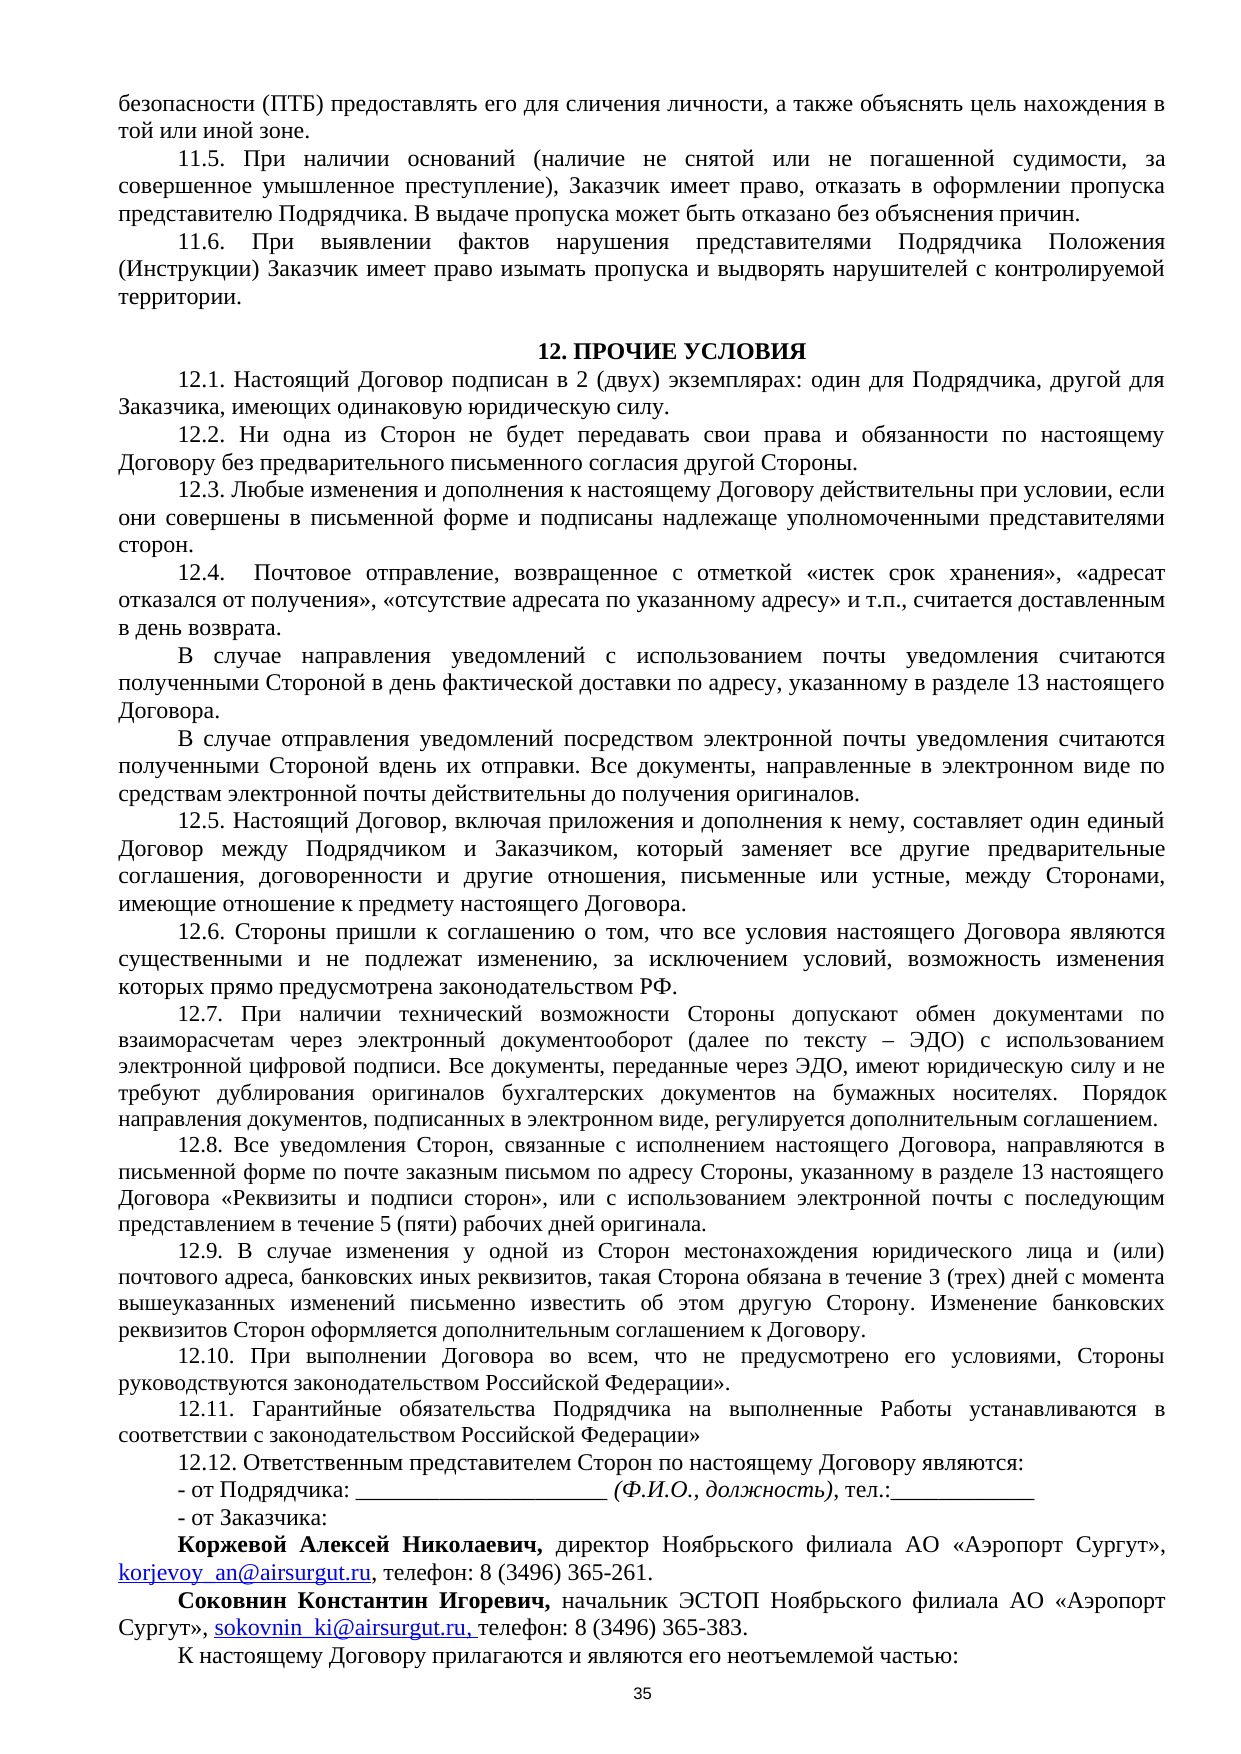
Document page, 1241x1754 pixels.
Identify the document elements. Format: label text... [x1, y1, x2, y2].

text К настоящему Договору прилагаются и являются его неотъемлемой частью: [118, 1641, 1181, 1668]
text Коржевой Алексей Николаевич, директор Ноябрьского филиала АО «Аэропорт Сургут», korjevoy_an@airsurgut.ru, телефон: 8 (3496) 365-261. [118, 1530, 1167, 1586]
text В случае направления уведомлений с использованием почты уведомления считаются полученными Стороной в день фактической доставки по адресу, указанному в разделе 13 настоящего Договора. [118, 641, 1167, 723]
text 12.12. Ответственным представителем Сторон по настоящему Договору являются: [118, 1448, 1167, 1475]
text 12.9. В случае изменения у одной из Сторон местонахождения юридического лица и (или) почтового адреса, банковских иных реквизитов, такая Сторона обязана в течение 3 (трех) дней с момента вышеуказанных изменений письменно известить об этом другую Сторону. Изменение банковских реквизитов Сторон оформляется дополнительным соглашением к Договору. [118, 1237, 1167, 1342]
text 12.8. Все уведомления Сторон, связанные с исполнением настоящего Договора, направляются в письменной форме по почте заказным письмом по адресу Стороны, указанному в разделе 13 настоящего Договора «Реквизиты и подписи сторон», или с использованием электронной почты с последующим представлением в течение 5 (пяти) рабочих дней оригинала. [118, 1131, 1167, 1237]
text - от Подрядчика: _____________________ (Ф.И.О., должность), тел.:____________ [118, 1475, 1167, 1503]
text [118, 89, 1167, 144]
text - от Заказчика: [118, 1503, 1181, 1530]
text 12.2. Ни одна из Сторон не будет передавать свои права и обязанности по настоящему Договору без предварительного письменного согласия другой Стороны. [118, 420, 1167, 475]
text 12.5. Настоящий Договор, включая приложения и дополнения к нему, составляет один единый Договор между Подрядчиком и Заказчиком, который заменяет все другие предварительные соглашения, договоренности и другие отношения, письменные или устные, между Сторонами, имеющие отношение к предмету настоящего Договора. [118, 806, 1167, 917]
text 12.3. Любые изменения и дополнения к настоящему Договору действительны при условии, если они совершены в письменной форме и подписаны надлежаще уполномоченными представителями сторон. [118, 475, 1167, 558]
text 11.5. При наличии оснований (наличие не снятой или не погашенной судимости, за совершенное умышленное преступление), Заказчик имеет право, отказать в оформлении пропуска представителю Подрядчика. В выдаче пропуска может быть отказано без объяснения причин. [118, 144, 1167, 227]
text Соковнин Константин Игоревич, начальник ЭСТОП Ноябрьского филиала АО «Аэропорт Сургут», sokovnin_ki@airsurgut.ru, телефон: 8 (3496) 365-383. [118, 1586, 1167, 1641]
text 12. ПРОЧИЕ УСЛОВИЯ [118, 337, 1167, 365]
text 12.11. Гарантийные обязательства Подрядчика на выполненные Работы устанавливаются в соответствии с законодательством Российской Федерации» [118, 1395, 1167, 1448]
text 12.4. Почтовое отправление, возвращенное с отметкой «истек срок хранения», «адресат отказался от получения», «отсутствие адресата по указанному адресу» и т.п., считается доставленным в день возврата. [118, 558, 1167, 641]
text В случае отправления уведомлений посредством электронной почты уведомления считаются полученными Стороной вдень их отправки. Все документы, направленные в электронном виде по средствам электронной почты действительны до получения оригиналов. [118, 723, 1167, 806]
text 12.10. При выполнении Договора во всем, что не предусмотрено его условиями, Стороны руководствуются законодательством Российской Федерации». [118, 1342, 1167, 1395]
text 12.6. Стороны пришли к соглашению о том, что все условия настоящего Договора являются существенными и не подлежат изменению, за исключением условий, возможность изменения которых прямо предусмотрена законодательством РФ. [118, 917, 1167, 999]
text 12.1. Настоящий Договор подписан в 2 (двух) экземплярах: один для Подрядчика, другой для Заказчика, имеющих одинаковую юридическую силу. [118, 365, 1167, 420]
text 12.7. При наличии технический возможности Стороны допускают обмен документами по взаиморасчетам через электронный документооборот (далее по тексту – ЭДО) с использованием электронной цифровой подписи. Все документы, переданные через ЭДО, имеют юридическую силу и не требуют дублирования оригиналов бухгалтерских документов на бумажных носителях. Порядок направления документов, подписанных в электронном виде, регулируется дополнительным соглашением. [118, 999, 1167, 1131]
text 11.6. При выявлении фактов нарушения представителями Подрядчика Положения (Инструкции) Заказчик имеет право изымать пропуска и выдворять нарушителей с контролируемой территории. [118, 227, 1167, 309]
